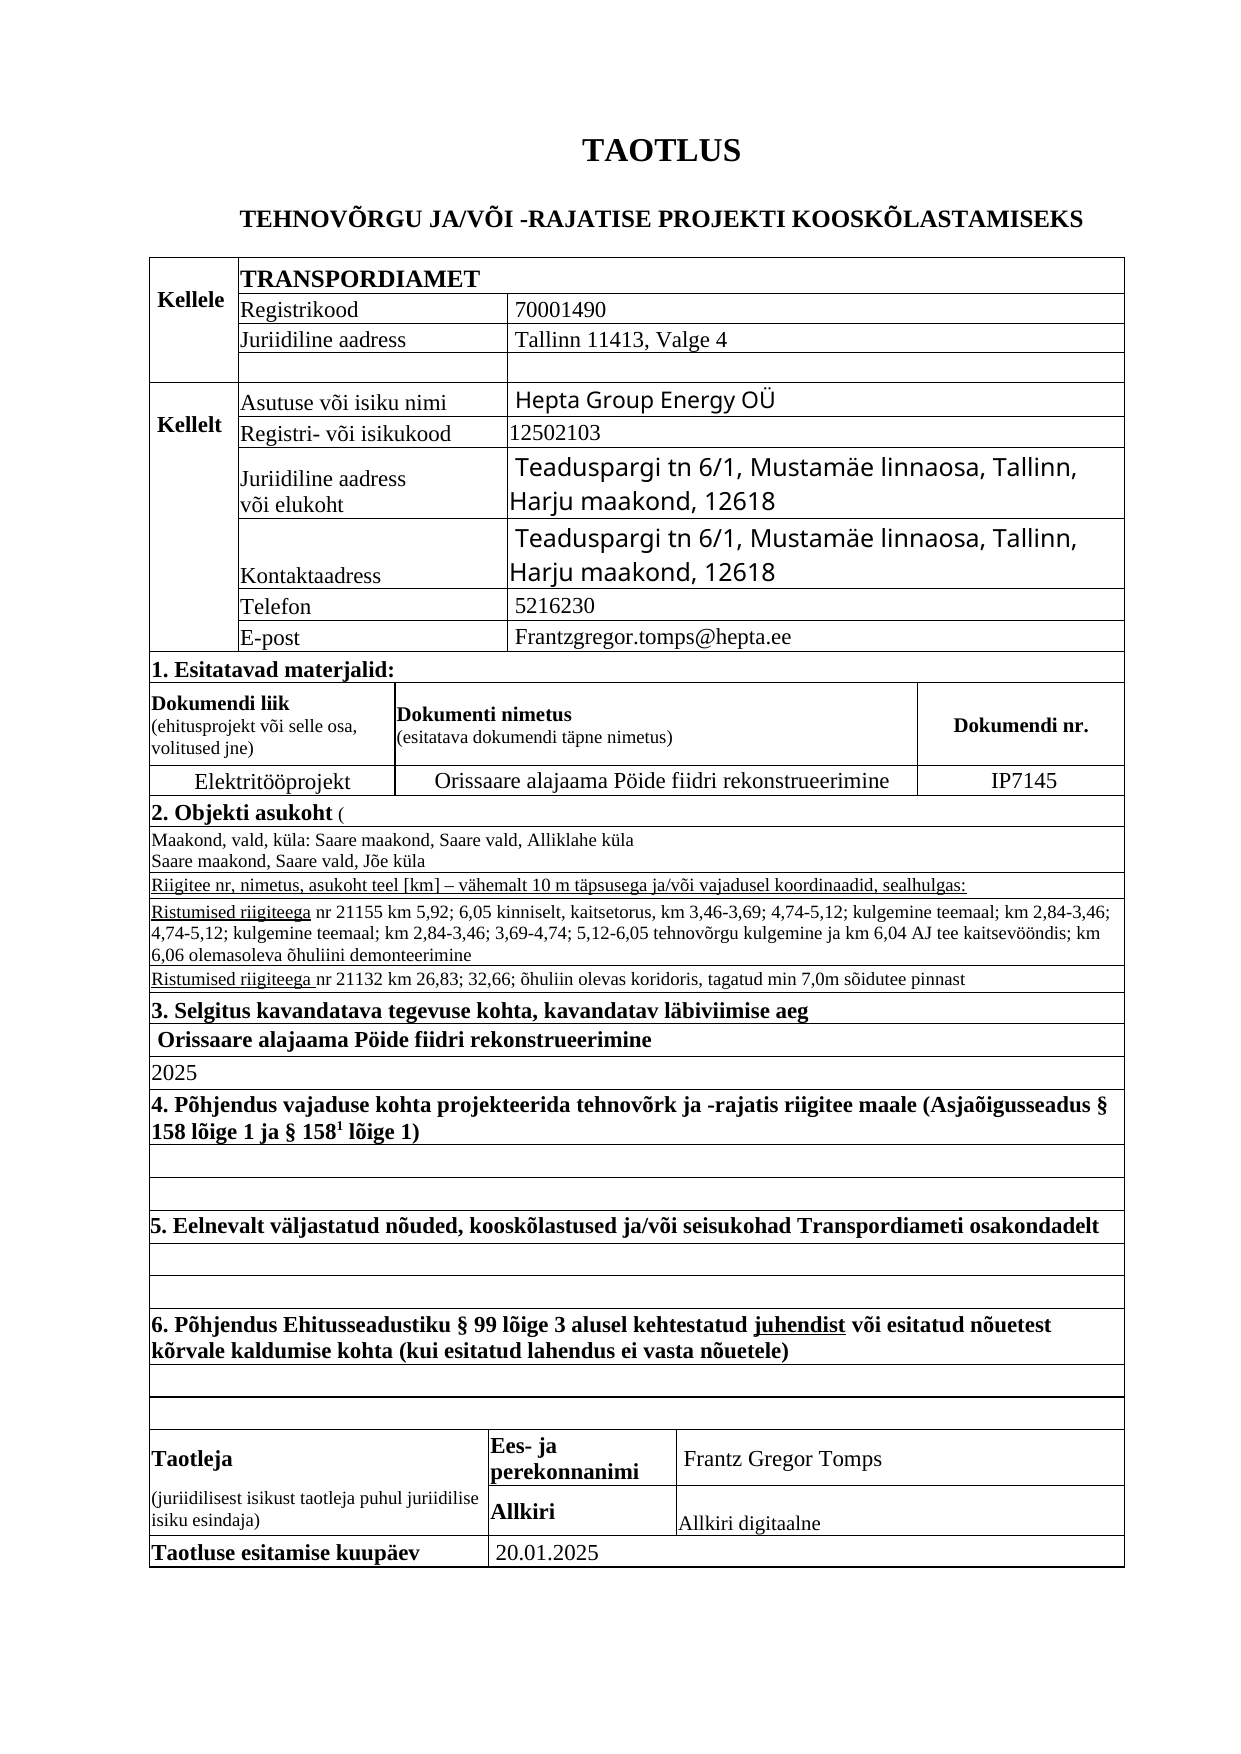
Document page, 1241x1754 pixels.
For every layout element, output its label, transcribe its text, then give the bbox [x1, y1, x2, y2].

table_cell 12502103 [508, 417, 1124, 447]
table_cell E-post [239, 621, 507, 651]
table_cell [239, 353, 507, 382]
table_cell Asutuse või isiku nimi [239, 383, 507, 416]
table_cell Teaduspargi tn 6/1, Mustamäe linnaosa, Tallinn, Harju maakond, 12618 [508, 519, 1124, 588]
table_cell Elektritööprojekt [150, 766, 394, 794]
table_cell Telefon [239, 589, 507, 619]
table_cell 6. Põhjendus Ehitusseadustiku § 99 lõige 3 alusel kehtestatud juhendist või esitatud nõuetest kõrvale kaldumise kohta (kui esitatud lahendus ei vasta nõuetele) [150, 1309, 1124, 1363]
table_cell Juriidiline aadress [239, 324, 507, 352]
table_cell Registri- või isikukood [239, 417, 507, 447]
table_cell Teaduspargi tn 6/1, Mustamäe linnaosa, Tallinn, Harju maakond, 12618 [508, 448, 1124, 518]
table_cell Allkiri [489, 1486, 676, 1535]
table_cell Allkiri digitaalne [677, 1486, 1124, 1535]
table_cell (juriidilisest isikust taotleja puhul juriidilise isiku esindaja) [150, 1485, 488, 1535]
table_cell Kellelt [150, 383, 238, 651]
table_cell 4. Põhjendus vajaduse kohta projekteerida tehnovõrk ja -rajatis riigitee maale (Asjaõigusseadus § 158 lõige 1 ja § 1581 lõige 1) [150, 1090, 1124, 1144]
table_cell 20.01.2025 [489, 1536, 1124, 1566]
table_cell [150, 1178, 1124, 1210]
table_cell 5. Eelnevalt väljastatud nõuded, kooskõlastused ja/või seisukohad Transpordiameti osakondadelt [150, 1211, 1124, 1243]
text TAOTLUS [177, 130, 1146, 168]
table_cell [150, 1398, 1124, 1429]
table_cell 1. Esitatavad materjalid: [150, 652, 1124, 682]
text TEHNOVÕRGU JA/VÕI -RAJATISE PROJEKTI KOOSKÕLASTAMISEKS [177, 204, 1146, 233]
table_cell Maakond, vald, küla: Saare maakond, Saare vald, Alliklahe küla Saare maakond, Saare vald, Jõe küla [150, 827, 1124, 872]
table_cell IP7145 [918, 766, 1124, 794]
table_cell Juriidiline aadress või elukoht [239, 448, 507, 518]
table_cell Ristumised riigiteega nr 21132 km 26,83; 32,66; õhuliin olevas koridoris, tagatud min 7,0m sõidutee pinnast [150, 966, 1124, 992]
table_cell Dokumenti nimetus (esitatava dokumendi täpne nimetus) [396, 683, 917, 765]
table_cell [150, 1244, 1124, 1275]
table_cell Ees- ja perekonnanimi [489, 1430, 676, 1484]
table_cell 2. Objekti asukoht ( [150, 796, 1124, 826]
table_cell [150, 1365, 1124, 1396]
table_cell Ristumised riigiteega nr 21155 km 5,92; 6,05 kinniselt, kaitsetorus, km 3,46-3,69; 4,74-5,12; kulgemine teemaal; km 2,84-3,46; 4,74-5,12; kulgemine teemaal; km 2,84-3,46; 3,69-4,74; 5,12-6,05 tehnovõrgu kulgemine ja km 6,04 AJ tee kaitsevööndis; km 6,06 olemasoleva õhuliini demonteerimine [150, 899, 1124, 965]
table_cell Riigitee nr, nimetus, asukoht teel [km] – vähemalt 10 m täpsusega ja/või vajadusel koordinaadid, sealhulgas: [150, 873, 1124, 898]
table_cell Orissaare alajaama Pöide fiidri rekonstrueerimine [150, 1024, 1124, 1056]
table_cell Dokumendi nr. [918, 683, 1124, 765]
table_cell [150, 1276, 1124, 1308]
table_cell Taotluse esitamise kuupäev [150, 1536, 488, 1566]
table_cell Kontaktaadress [239, 519, 507, 588]
table_cell Frantz Gregor Tomps [677, 1430, 1124, 1484]
table_cell Dokumendi liik (ehitusprojekt või selle osa, volitused jne) [150, 683, 394, 765]
table_cell 5216230 [508, 589, 1124, 619]
table_cell Hepta Group Energy OÜ [508, 383, 1124, 416]
table_cell Orissaare alajaama Pöide fiidri rekonstrueerimine [396, 766, 917, 794]
table_cell [150, 1145, 1124, 1177]
table_cell Registrikood [239, 294, 507, 322]
table_cell [508, 353, 1124, 382]
table_header TRANSPORDIAMET [239, 258, 1124, 293]
table_cell 2025 [150, 1057, 1124, 1089]
table_header Kellele [150, 258, 238, 382]
table_cell Tallinn 11413, Valge 4 [508, 324, 1124, 352]
table_cell Taotleja [150, 1430, 488, 1484]
table_cell 70001490 [508, 294, 1124, 322]
table_cell 3. Selgitus kavandatava tegevuse kohta, kavandatav läbiviimise aeg [150, 993, 1124, 1023]
table_cell Frantzgregor.tomps@hepta.ee [508, 621, 1124, 651]
